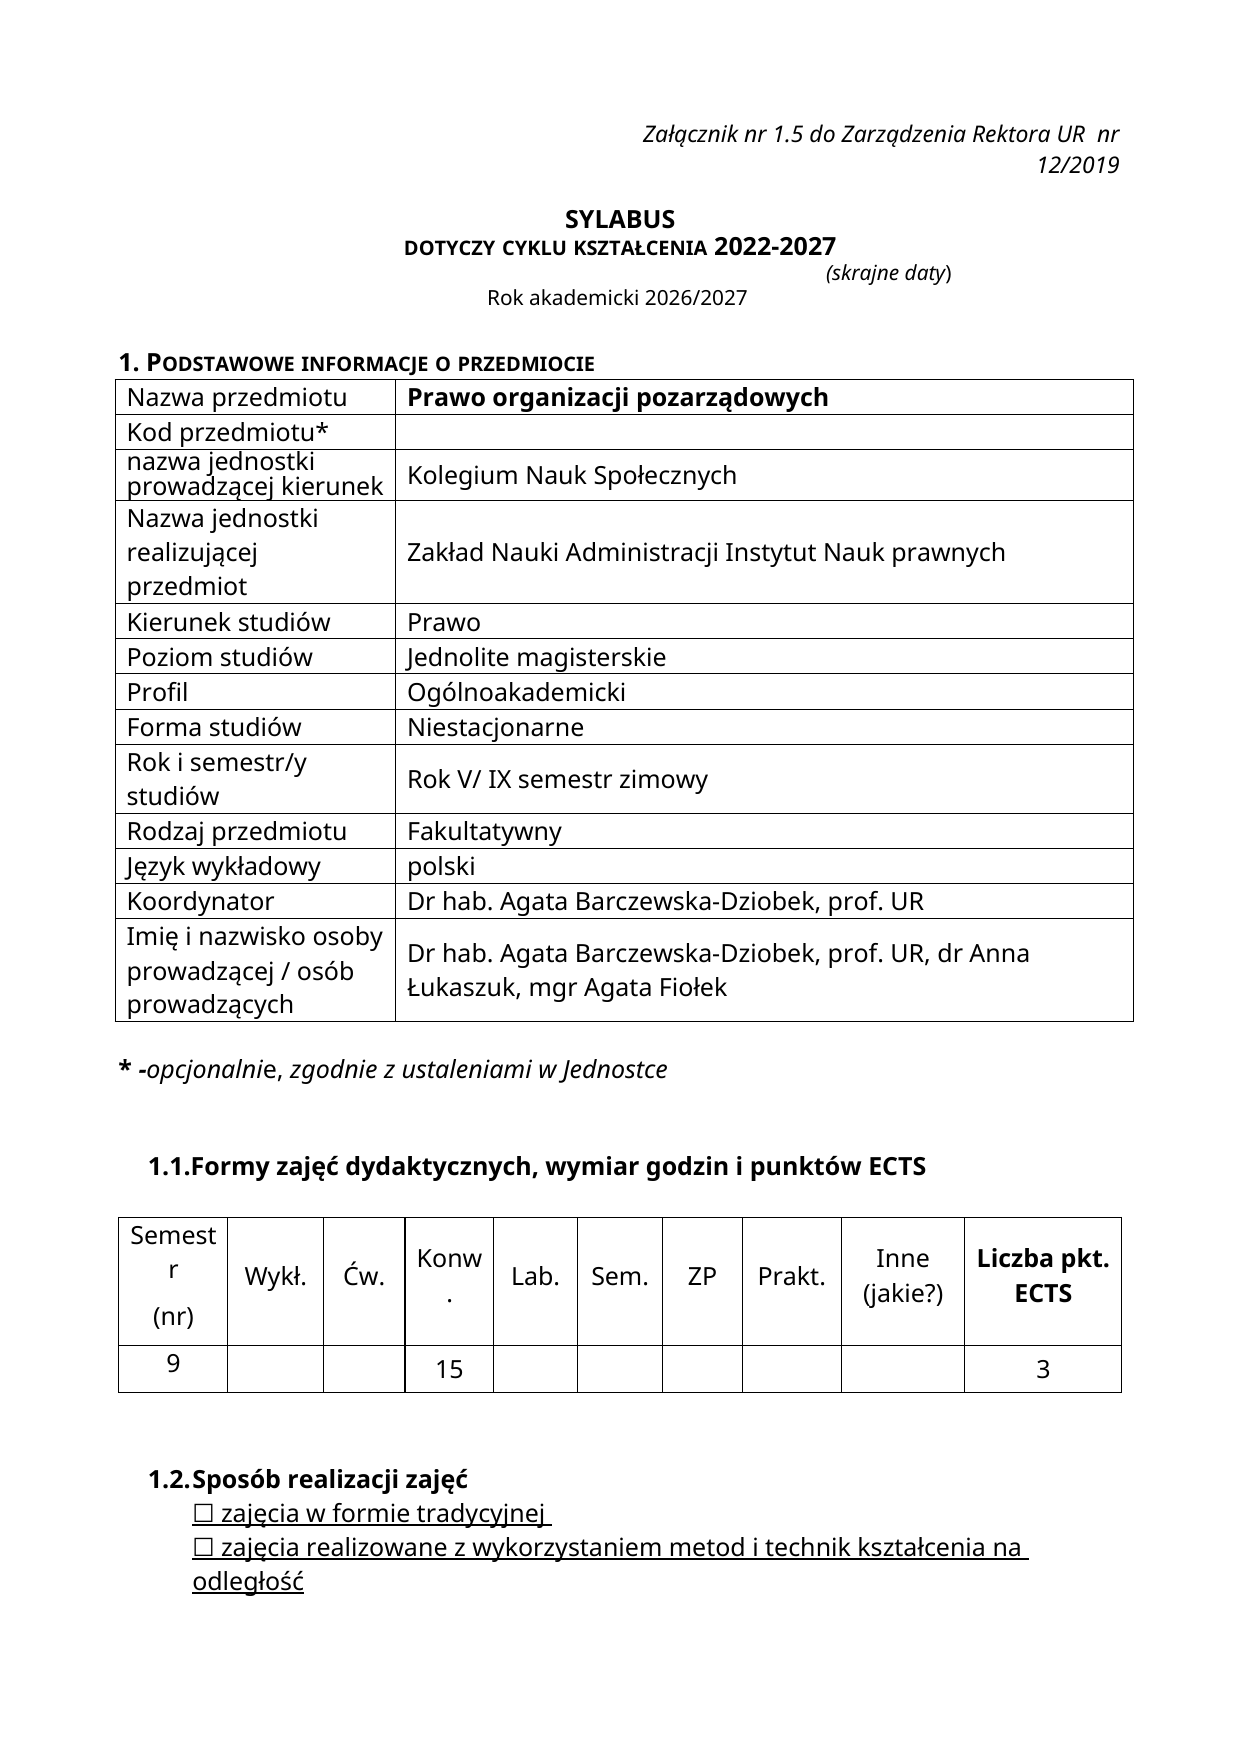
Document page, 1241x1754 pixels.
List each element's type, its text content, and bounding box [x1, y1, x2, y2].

table_cell Poziom studiów [116, 639, 395, 673]
table_cell Kolegium Nauk Społecznych [396, 450, 1133, 500]
table_cell 9 [119, 1346, 227, 1392]
table_header Nazwa przedmiotu [116, 380, 395, 414]
table_cell Koordynator [116, 884, 395, 918]
text ☐ zajęcia realizowane z wykorzystaniem metod i technik kształcenia na odległość [192, 1529, 1122, 1598]
table_cell Jednolite magisterskie [396, 639, 1133, 673]
text (skrajne daty) [118, 261, 1122, 286]
text dotyczy cyklu kształcenia 2022-2027 [118, 236, 1122, 261]
table_header Semestr (nr) [119, 1218, 227, 1345]
table_cell Ogólnoakademicki [396, 674, 1133, 708]
table_cell polski [396, 849, 1133, 883]
table_cell Forma studiów [116, 710, 395, 743]
table_cell [228, 1346, 323, 1392]
table_cell Fakultatywny [396, 814, 1133, 848]
table_cell Profil [116, 674, 395, 708]
table_header Sem. [578, 1218, 662, 1345]
text 1.2. Sposób realizacji zajęć [148, 1461, 1122, 1496]
table_cell Imię i nazwisko osoby prowadzącej / osób prowadzących [116, 919, 395, 1021]
table_header Liczba pkt. ECTS [965, 1218, 1121, 1345]
text * -opcjonalnie, zgodnie z ustaleniami w Jednostce [118, 1051, 1122, 1086]
text 1.1.Formy zajęć dydaktycznych, wymiar godzin i punktów ECTS [148, 1149, 1122, 1183]
table_cell Kierunek studiów [116, 604, 395, 638]
table_cell nazwa jednostki prowadzącej kierunek [116, 450, 395, 500]
table_header Lab. [494, 1218, 577, 1345]
text SYLABUS [118, 201, 1122, 236]
table_cell [663, 1346, 742, 1392]
table_header Ćw. [324, 1218, 404, 1345]
table_cell Rok i semestr/y studiów [116, 745, 395, 813]
table_cell Zakład Nauki Administracji Instytut Nauk prawnych [396, 501, 1133, 603]
table_cell Dr hab. Agata Barczewska-Dziobek, prof. UR [396, 884, 1133, 918]
table_cell Prawo [396, 604, 1133, 638]
table_cell [743, 1346, 841, 1392]
table_cell Rodzaj przedmiotu [116, 814, 395, 848]
table_header Prakt. [743, 1218, 841, 1345]
text 1. Podstawowe informacje o przedmiocie [118, 344, 1122, 379]
table_cell Dr hab. Agata Barczewska-Dziobek, prof. UR, dr Anna Łukaszuk, mgr Agata Fiołek [396, 919, 1133, 1021]
text Rok akademicki 2026/2027 [118, 286, 1122, 311]
table_cell Niestacjonarne [396, 710, 1133, 743]
text ☐ zajęcia w formie tradycyjnej [192, 1496, 1122, 1529]
table_cell Język wykładowy [116, 849, 395, 883]
table_cell 15 [406, 1346, 493, 1392]
table_cell [842, 1346, 964, 1392]
table_cell [396, 415, 1133, 449]
table_header Inne (jakie?) [842, 1218, 964, 1345]
table_cell Kod przedmiotu* [116, 415, 395, 449]
table_cell Rok V/ IX semestr zimowy [396, 745, 1133, 813]
table_header Prawo organizacji pozarządowych [396, 380, 1133, 414]
table_cell [578, 1346, 662, 1392]
table_header Wykł. [228, 1218, 323, 1345]
table_header Konw. [406, 1218, 493, 1345]
table_cell [494, 1346, 577, 1392]
table_cell 3 [965, 1346, 1121, 1392]
text Załącznik nr 1.5 do Zarządzenia Rektora UR nr 12/2019 [118, 118, 1122, 181]
table_cell [324, 1346, 404, 1392]
table_cell Nazwa jednostki realizującej przedmiot [116, 501, 395, 603]
table_header ZP [663, 1218, 742, 1345]
